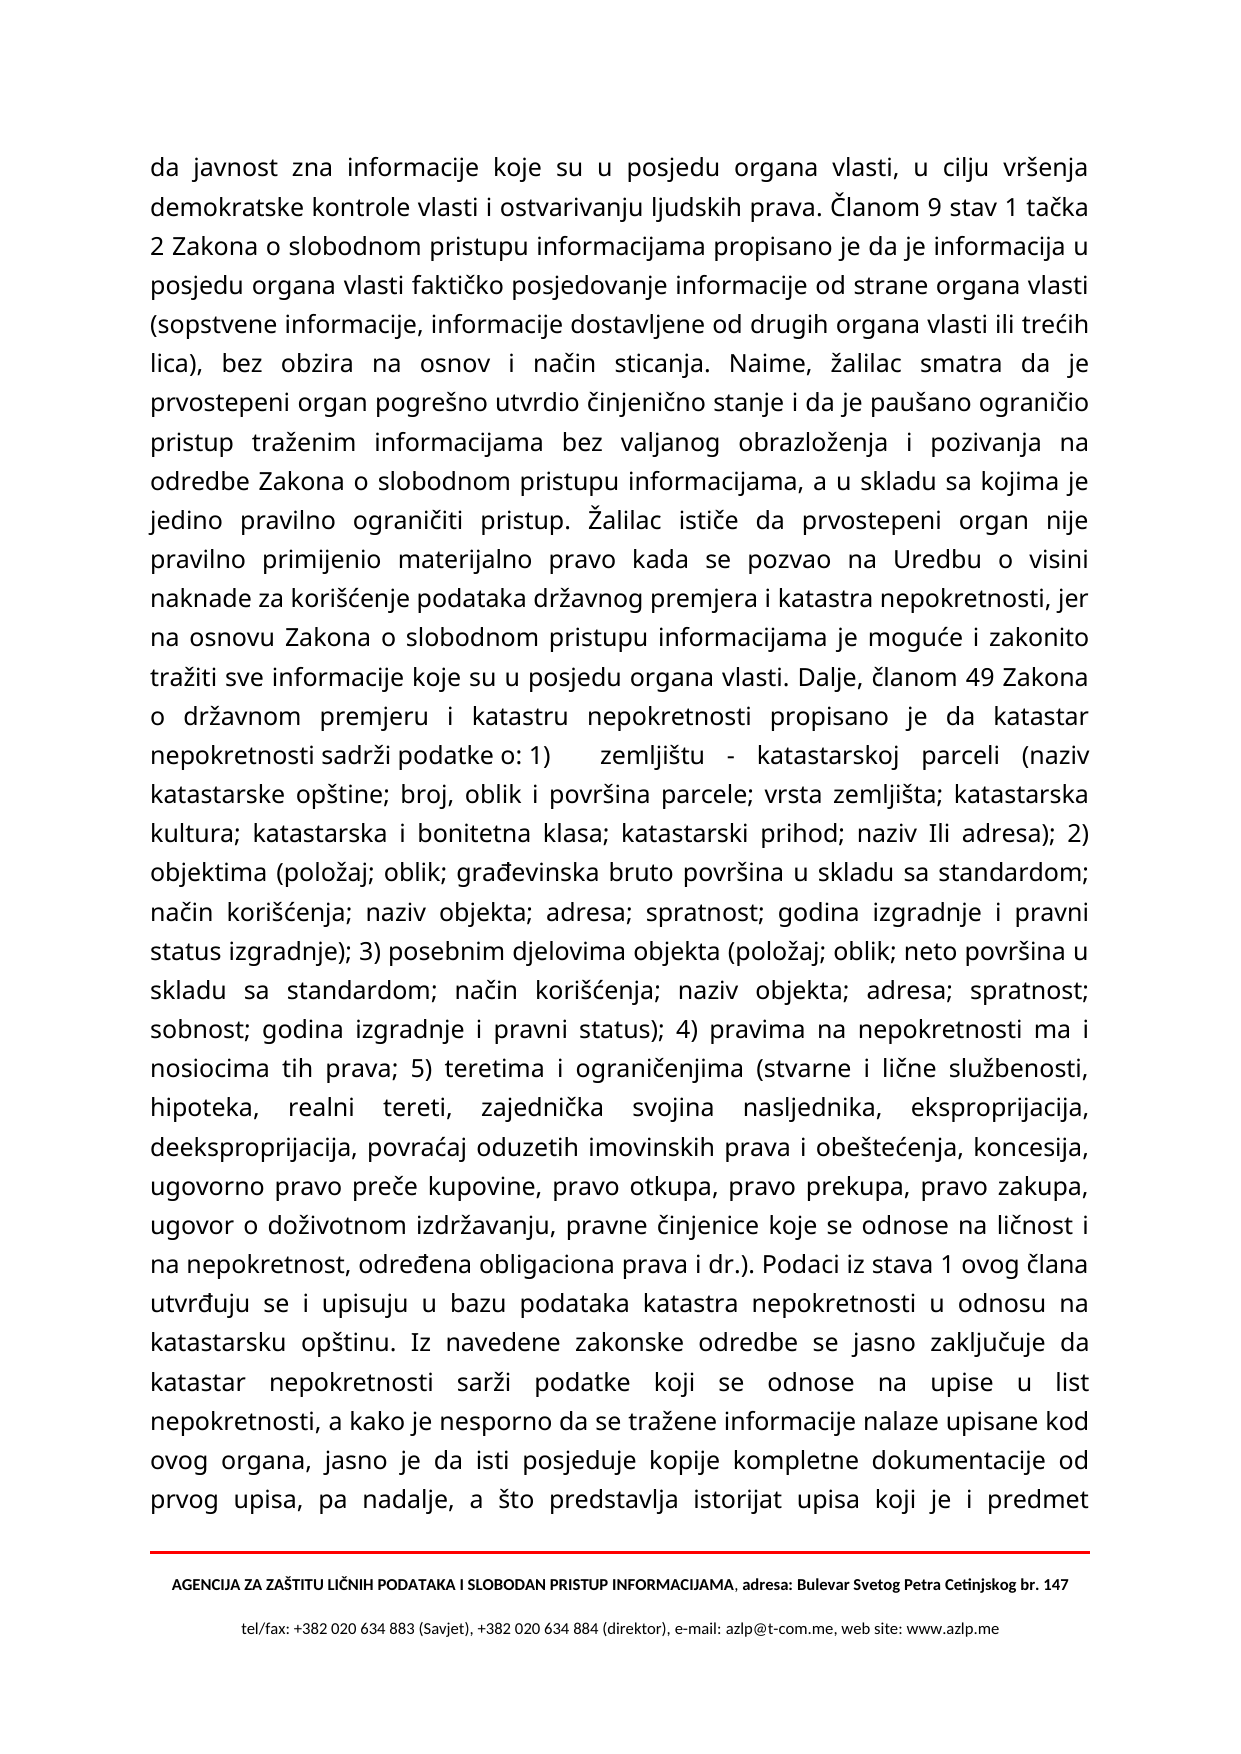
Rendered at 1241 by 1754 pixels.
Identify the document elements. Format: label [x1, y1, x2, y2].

text [150, 150, 1090, 1516]
